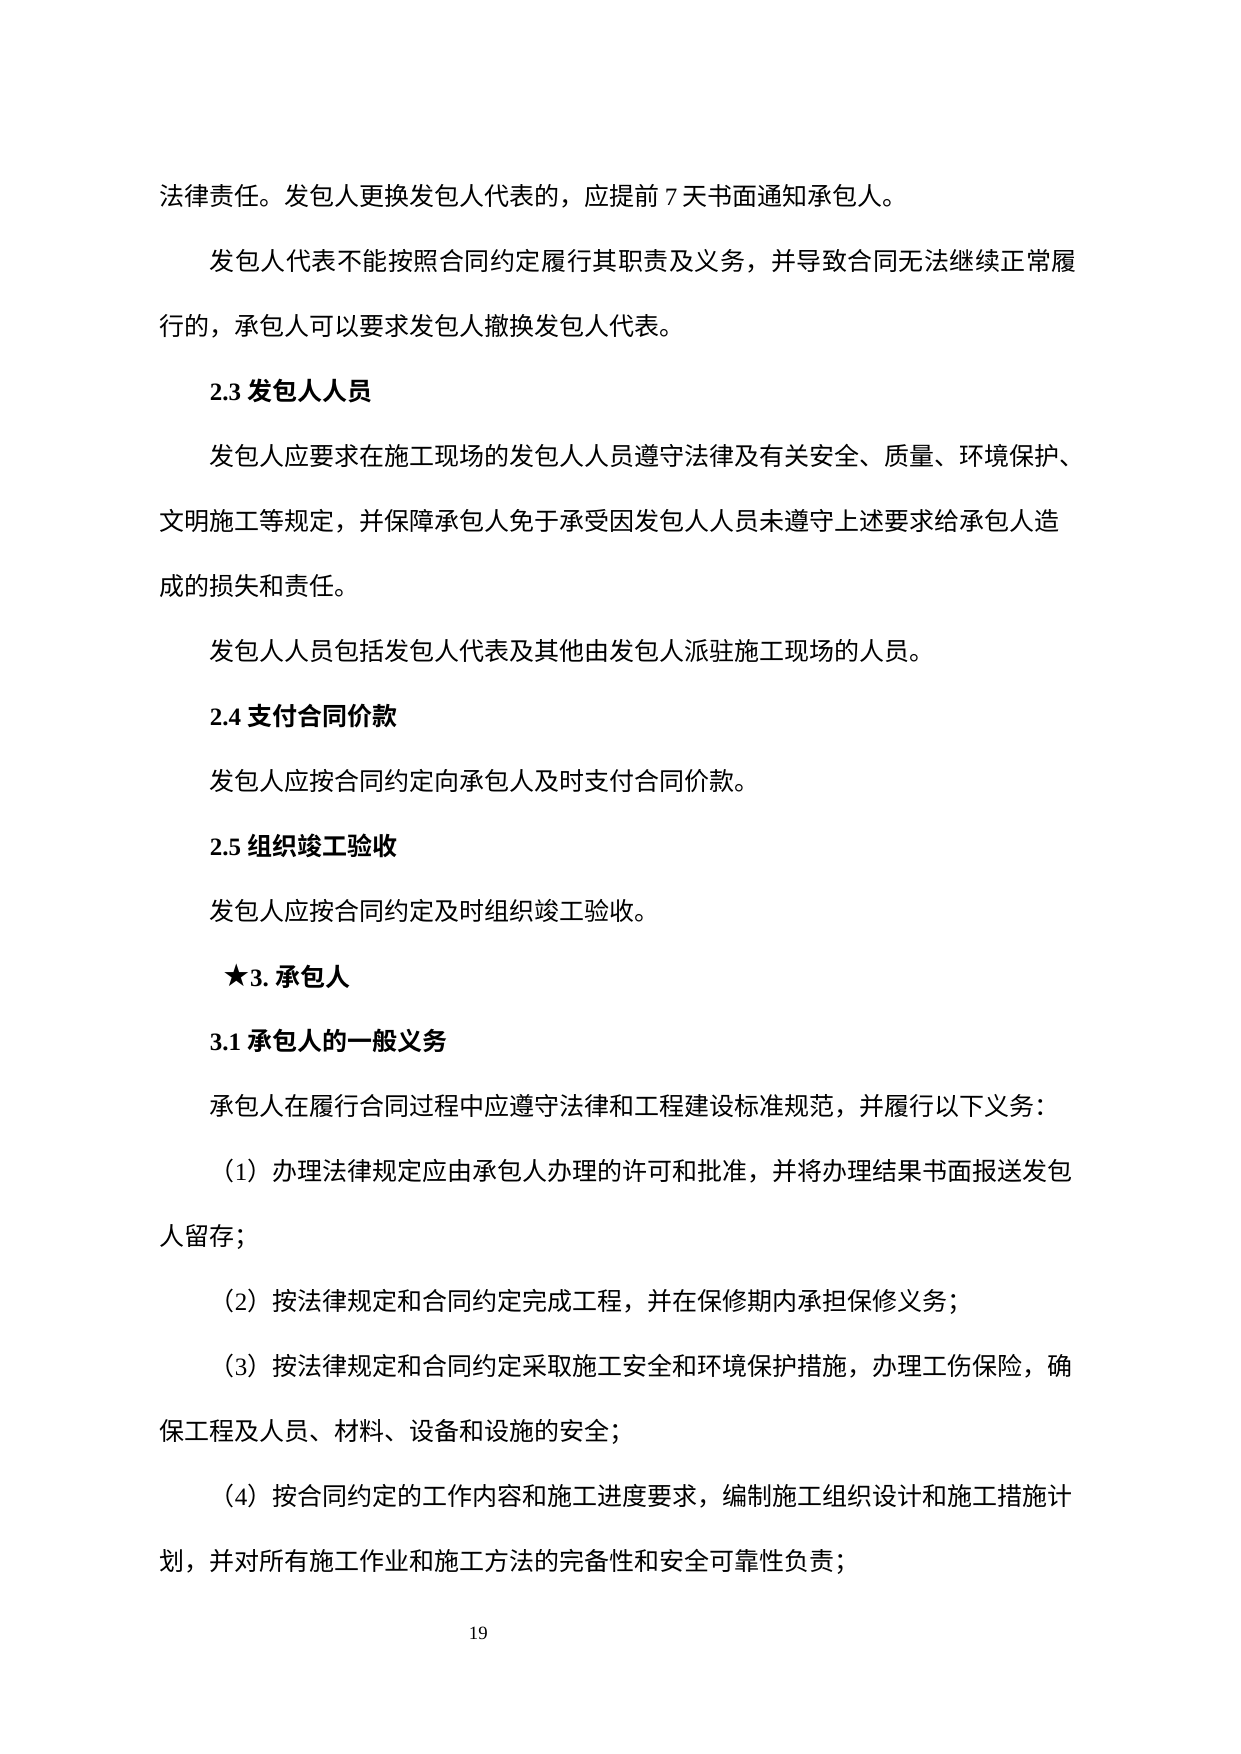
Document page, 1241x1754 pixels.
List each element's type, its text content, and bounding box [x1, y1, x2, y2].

text 发包人应按合同约定向承包人及时支付合同价款。 [159, 747, 1078, 812]
text 发包人代表不能按照合同约定履行其职责及义务，并导致合同无法继续正常履行的，承包人可以要求发包人撤换发包人代表。 [159, 227, 1078, 357]
subtitle ★3. 承包人 [159, 942, 1078, 1007]
subtitle 3.1 承包人的一般义务 [159, 1007, 1078, 1072]
text 发包人应按合同约定及时组织竣工验收。 [159, 877, 1078, 942]
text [159, 162, 1078, 227]
text 承包人在履行合同过程中应遵守法律和工程建设标准规范，并履行以下义务： [159, 1072, 1078, 1137]
subtitle 2.3 发包人人员 [159, 357, 1078, 422]
text 2.4 支付合同价款 [159, 682, 1078, 747]
list 办理法律规定应由承包人办理的许可和批准，并将办理结果书面报送发包人留存； [159, 1137, 1078, 1267]
text （4）按合同约定的工作内容和施工进度要求，编制施工组织设计和施工措施计划，并对所有施工作业和施工方法的完备性和安全可靠性负责； [159, 1462, 1078, 1592]
text 发包人应要求在施工现场的发包人人员遵守法律及有关安全、质量、环境保护、文明施工等规定，并保障承包人免于承受因发包人人员未遵守上述要求给承包人造成的损失和责任。 [159, 422, 1078, 617]
text （3）按法律规定和合同约定采取施工安全和环境保护措施，办理工伤保险，确保工程及人员、材料、设备和设施的安全； [159, 1332, 1078, 1462]
text 发包人人员包括发包人代表及其他由发包人派驻施工现场的人员。 [159, 617, 1078, 682]
subtitle 2.5 组织竣工验收 [159, 812, 1078, 877]
text （2）按法律规定和合同约定完成工程，并在保修期内承担保修义务； [159, 1267, 1078, 1332]
